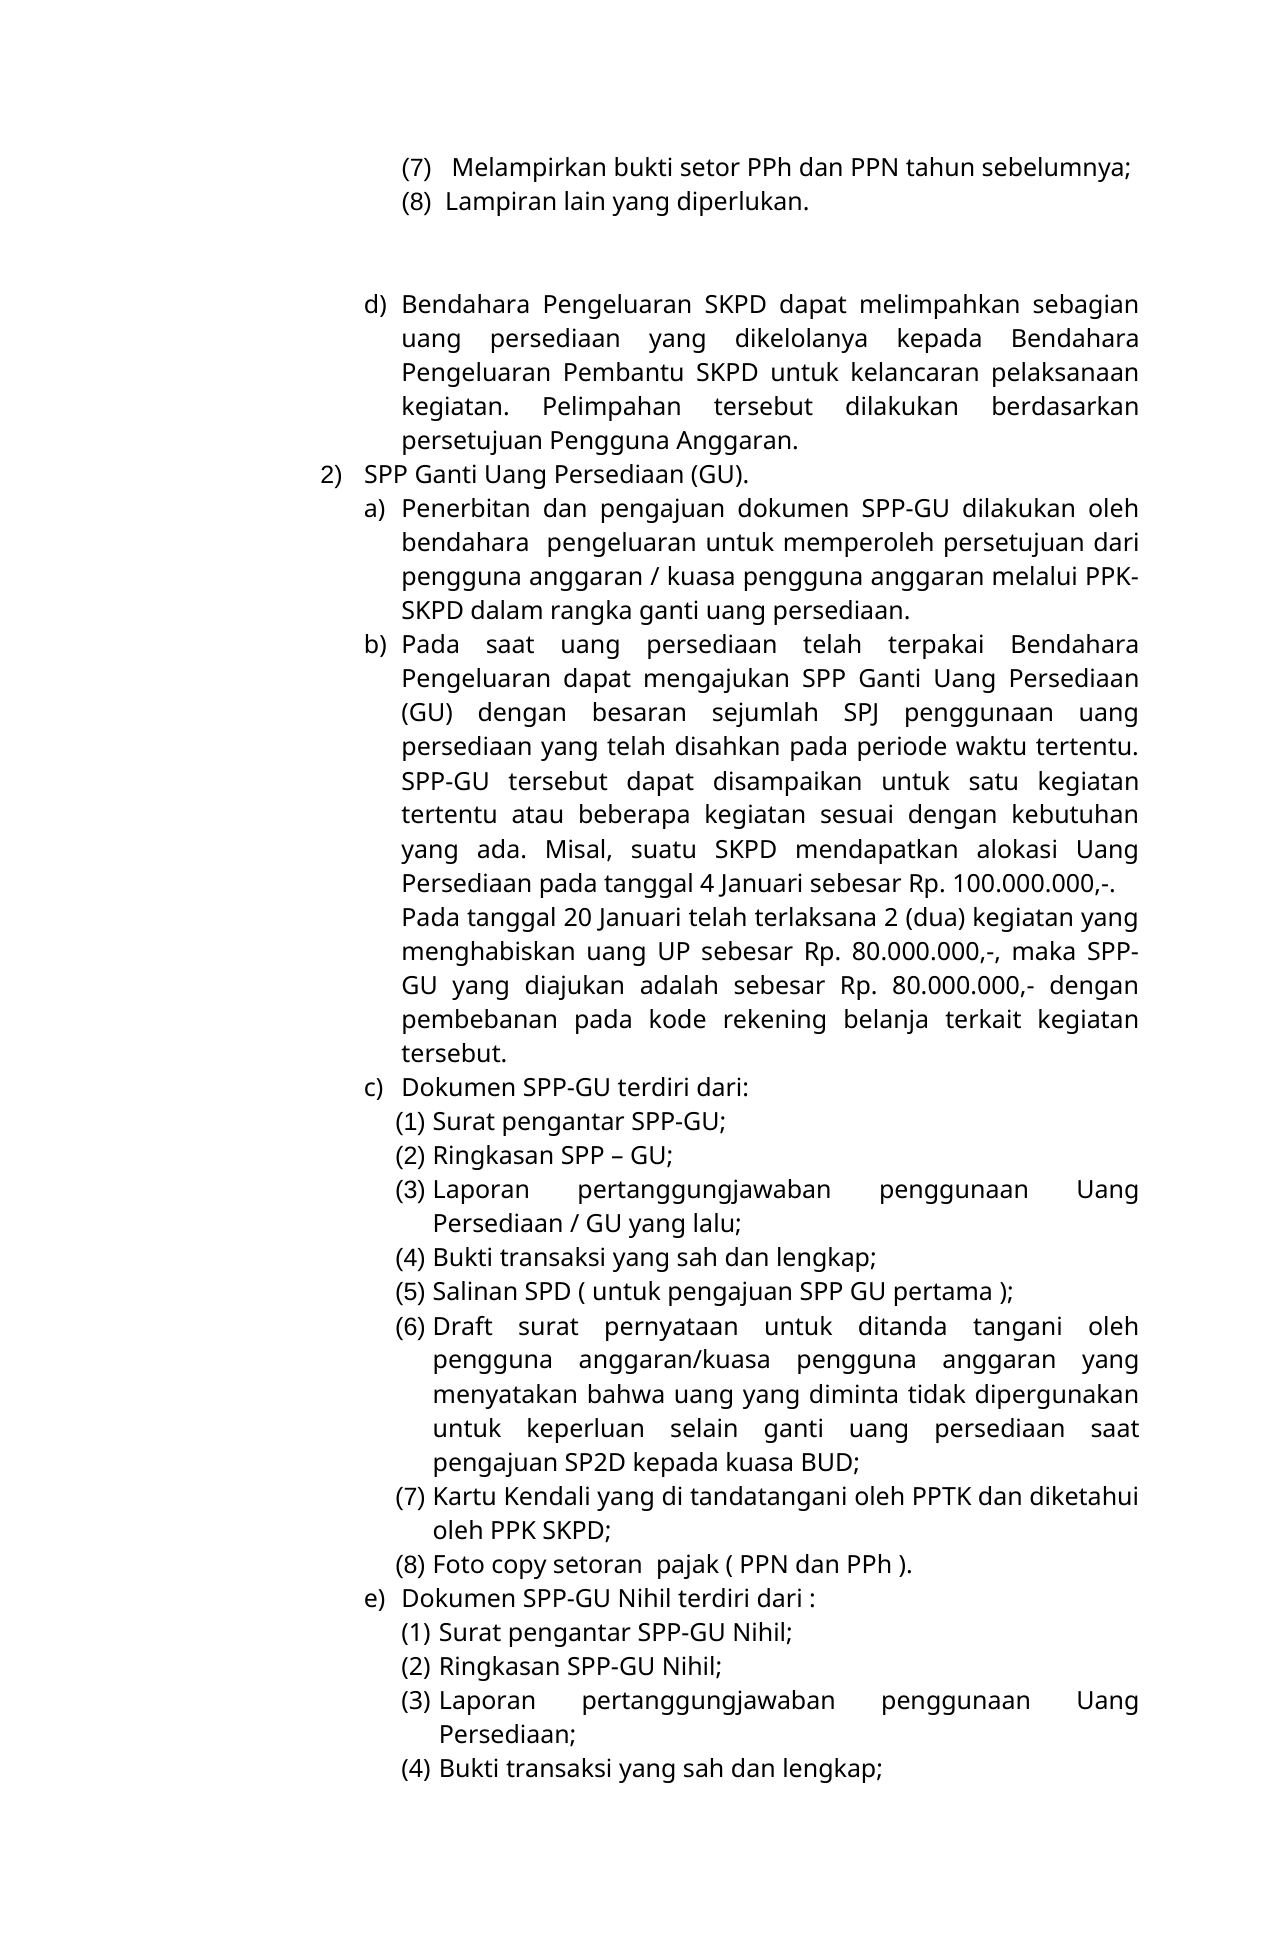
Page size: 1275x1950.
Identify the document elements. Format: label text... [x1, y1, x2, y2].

list Salinan SPD ( untuk pengajuan SPP GU pertama ); [395, 1274, 1140, 1308]
list Dokumen SPP-GU terdiri dari: [364, 1070, 1140, 1104]
list Ringkasan SPP-GU Nihil; [401, 1649, 1140, 1683]
list Kartu Kendali yang di tandatangani oleh PPTK dan diketahui oleh PPK SKPD; [395, 1478, 1140, 1547]
list Penerbitan dan pengajuan dokumen SPP-GU dilakukan oleh bendahara pengeluaran untuk memperoleh persetujuan dari pengguna anggaran / kuasa pengguna anggaran melalui PPK-SKPD dalam rangka ganti uang persediaan. [364, 491, 1140, 627]
list Surat pengantar SPP-GU; [395, 1104, 1140, 1138]
text Pada tanggal 20 Januari telah terlaksana 2 (dua) kegiatan yang menghabiskan uang UP sebesar Rp. 80.000.000,-, maka SPP-GU yang diajukan adalah sebesar Rp. 80.000.000,- dengan pembebanan pada kode rekening belanja terkait kegiatan tersebut. [401, 899, 1140, 1070]
list Bendahara Pengeluaran SKPD dapat melimpahkan sebagian uang persediaan yang dikelolanya kepada Bendahara Pengeluaran Pembantu SKPD untuk kelancaran pelaksanaan kegiatan. Pelimpahan tersebut dilakukan berdasarkan persetujuan Pengguna Anggaran. [364, 286, 1140, 457]
list Pada saat uang persediaan telah terpakai Bendahara Pengeluaran dapat mengajukan SPP Ganti Uang Persediaan (GU) dengan besaran sejumlah SPJ penggunaan uang persediaan yang telah disahkan pada periode waktu tertentu. SPP-GU tersebut dapat disampaikan untuk satu kegiatan tertentu atau beberapa kegiatan sesuai dengan kebutuhan yang ada. Misal, suatu SKPD mendapatkan alokasi Uang Persediaan pada tanggal 4 Januari sebesar Rp. 100.000.000,-. [364, 627, 1140, 899]
list Laporan pertanggungjawaban penggunaan Uang Persediaan / GU yang lalu; [395, 1172, 1140, 1240]
list Draft surat pernyataan untuk ditanda tangani oleh pengguna anggaran/kuasa pengguna anggaran yang menyatakan bahwa uang yang diminta tidak dipergunakan untuk keperluan selain ganti uang persediaan saat pengajuan SP2D kepada kuasa BUD; [395, 1308, 1140, 1478]
list Melampirkan bukti setor PPh dan PPN tahun sebelumnya; [401, 150, 1140, 184]
list Ringkasan SPP – GU; [395, 1138, 1140, 1172]
list Lampiran lain yang diperlukan. [401, 184, 1140, 218]
list Surat pengantar SPP-GU Nihil; [401, 1615, 1140, 1649]
list Foto copy setoran pajak ( PPN dan PPh ). [395, 1547, 1140, 1581]
list Bukti transaksi yang sah dan lengkap; [395, 1240, 1140, 1274]
list Laporan pertanggungjawaban penggunaan Uang Persediaan; [401, 1683, 1140, 1751]
list SPP Ganti Uang Persediaan (GU). [320, 457, 1140, 491]
list Bukti transaksi yang sah dan lengkap; [401, 1751, 1140, 1785]
list Dokumen SPP-GU Nihil terdiri dari : [364, 1581, 1140, 1615]
